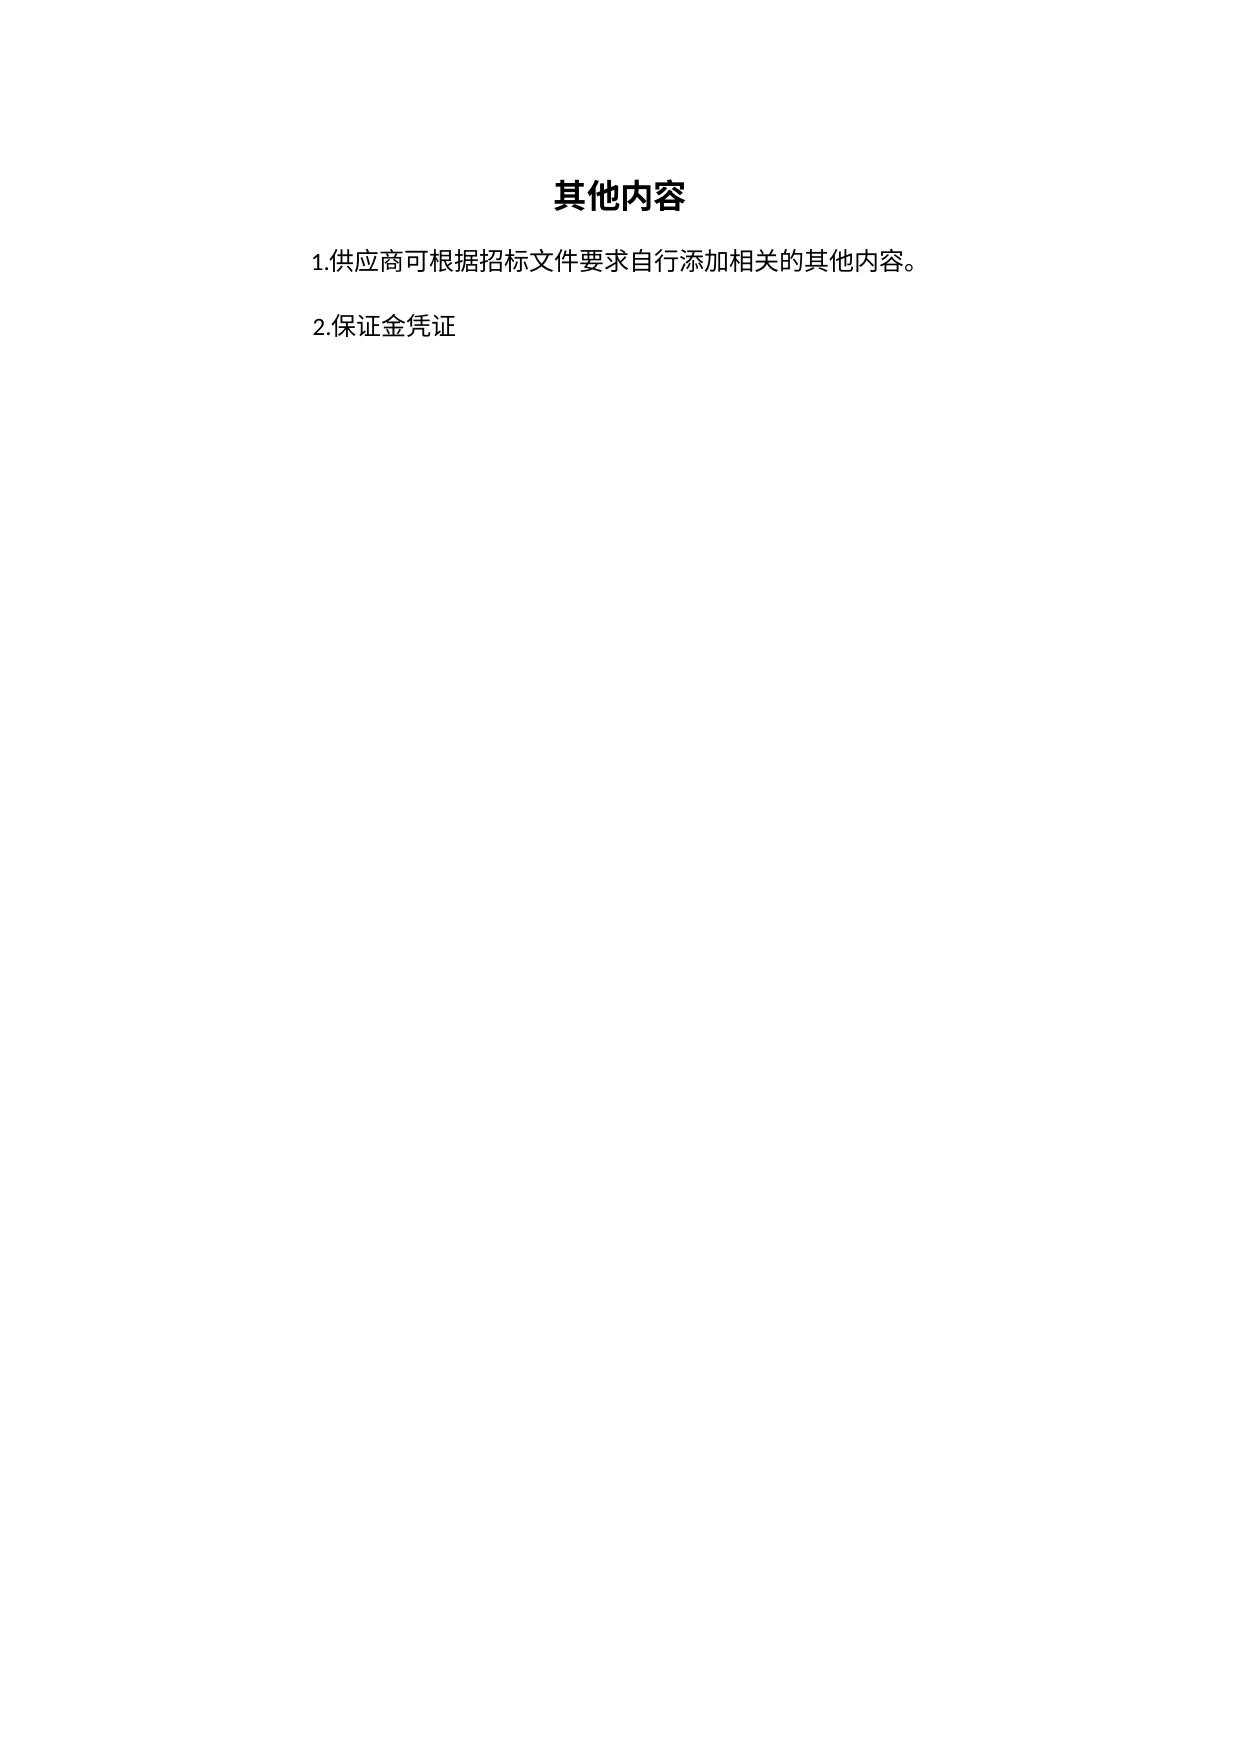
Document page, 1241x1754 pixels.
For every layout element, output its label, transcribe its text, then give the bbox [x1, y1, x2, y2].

text 1.供应商可根据招标文件要求自行添加相关的其他内容。 [187, 227, 1053, 292]
text 其他内容 [187, 162, 1053, 227]
text 2.保证金凭证 [187, 292, 1053, 357]
